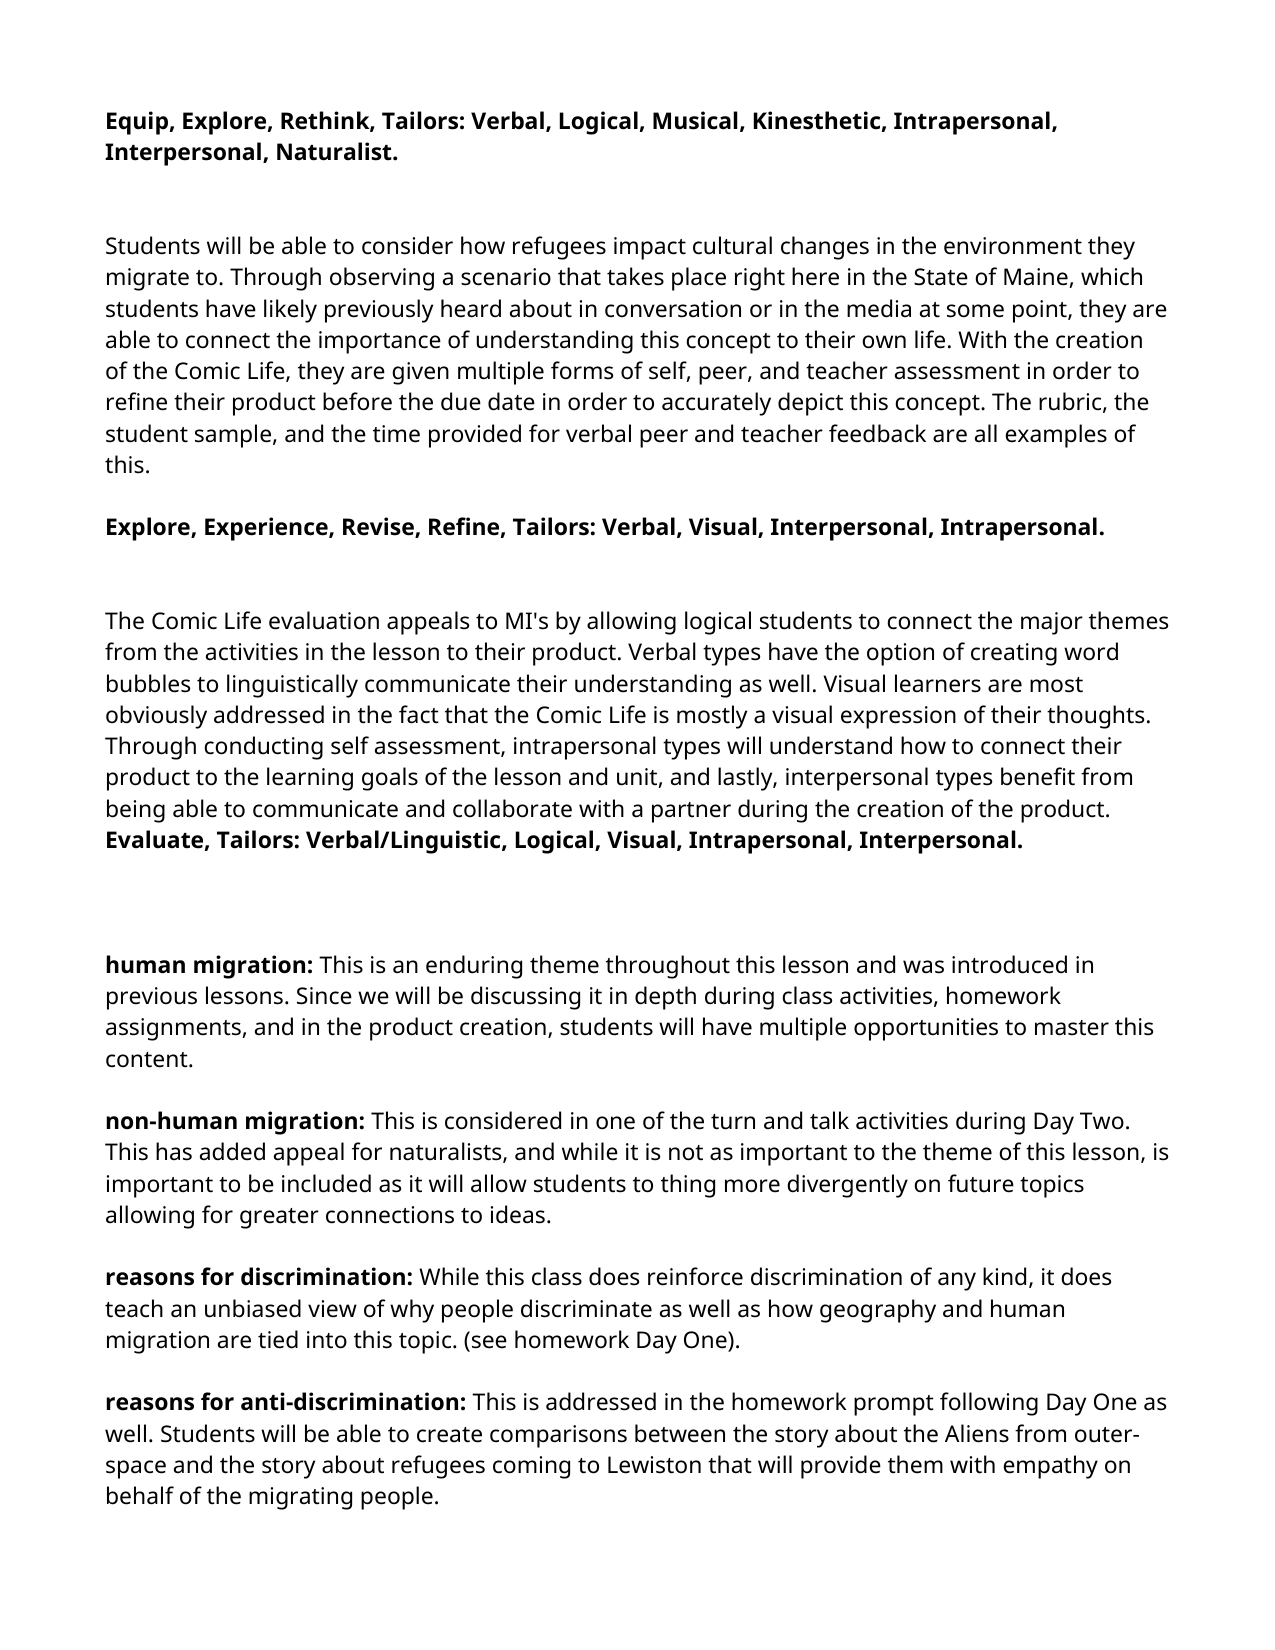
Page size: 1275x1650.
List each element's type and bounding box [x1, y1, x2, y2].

text [105, 105, 1170, 1542]
